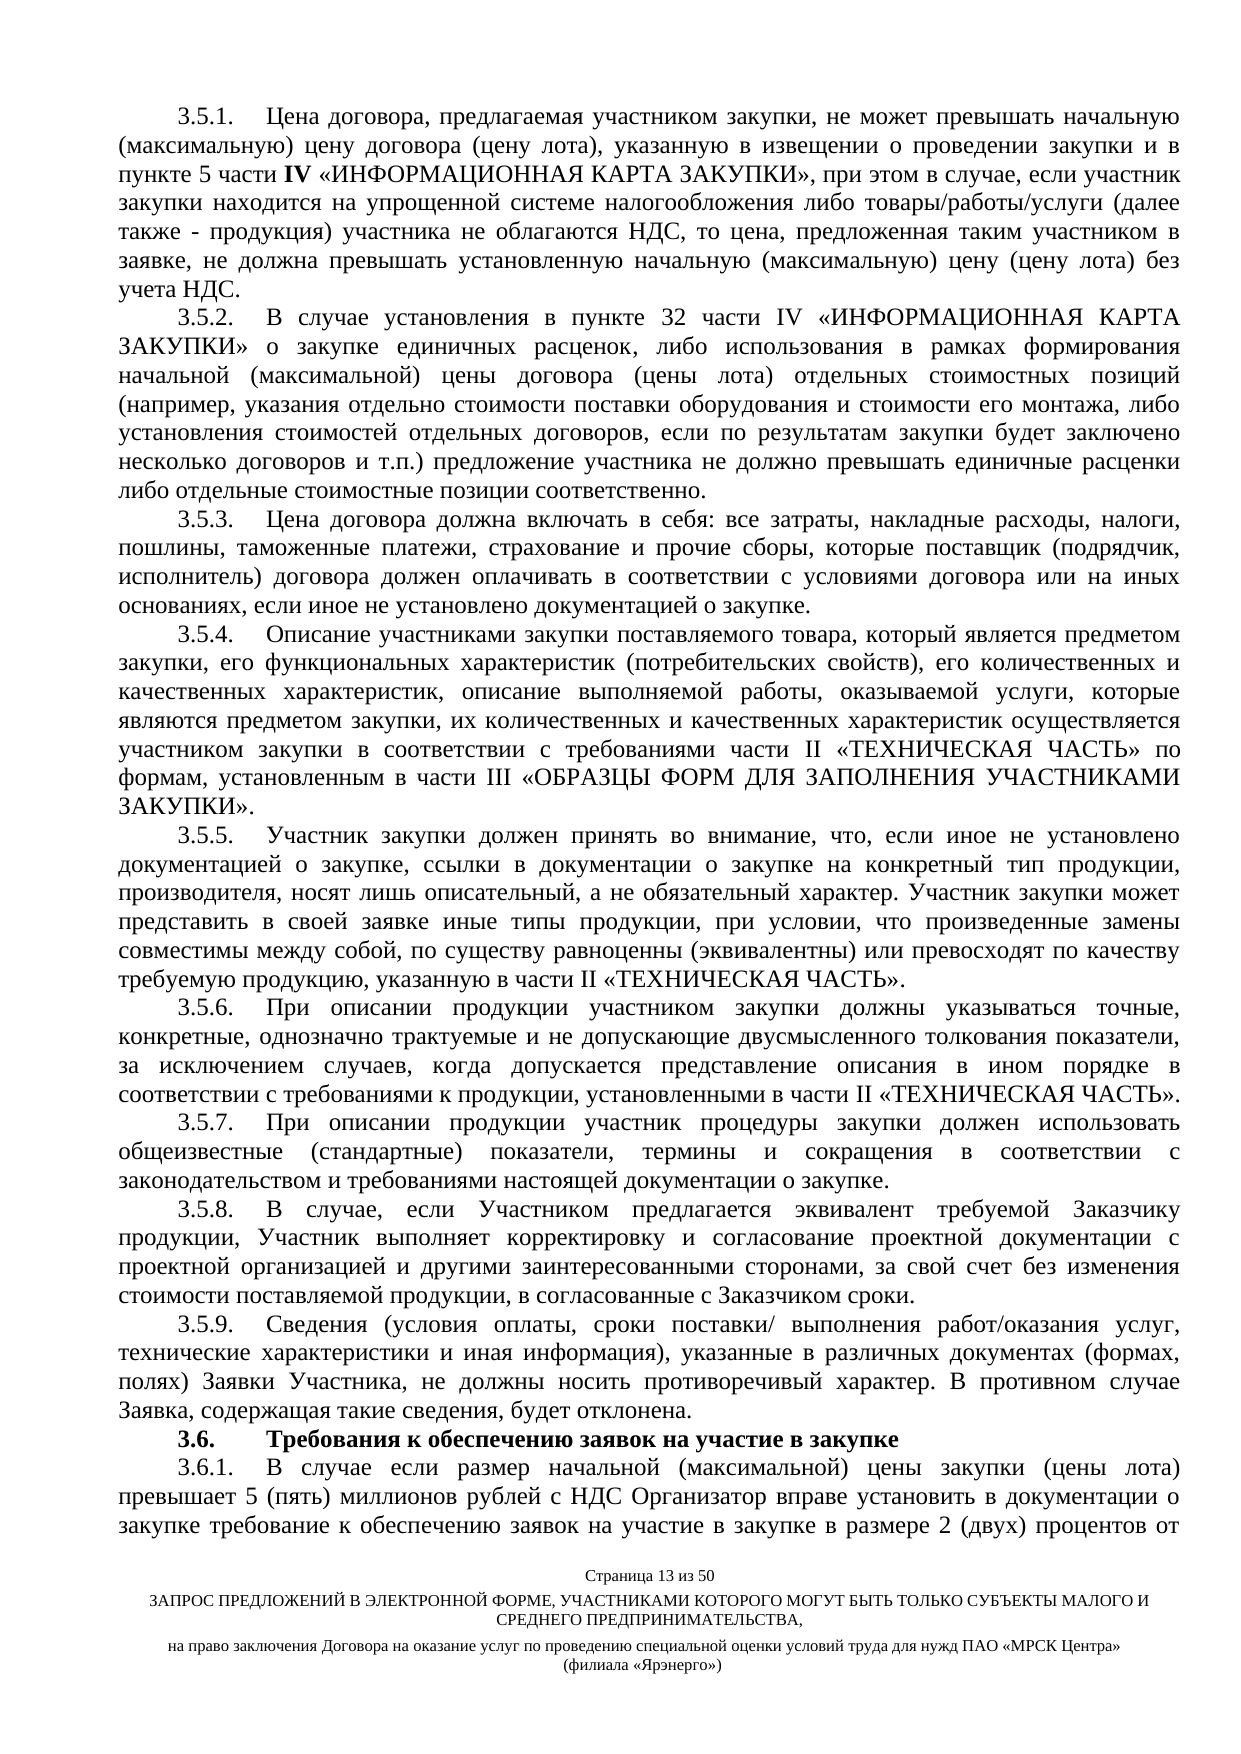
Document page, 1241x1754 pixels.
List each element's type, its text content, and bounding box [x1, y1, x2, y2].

subtitle В случае, если Участником предлагается эквивалент требуемой Заказчику продукции, Участник выполняет корректировку и согласование проектной документации с проектной организацией и другими заинтересованными сторонами, за свой счет без изменения стоимости поставляемой продукции, в согласованные с Заказчиком сроки. [118, 1194, 1181, 1309]
subtitle Цена договора, предлагаемая участником закупки, не может превышать начальную (максимальную) цену договора (цену лота), указанную в извещении о проведении закупки и в пункте 5 части IV «ИНФОРМАЦИОННАЯ КАРТА ЗАКУПКИ», при этом в случае, если участник закупки находится на упрощенной системе налогообложения либо товары/работы/услуги (далее также - продукция) участника не облагаются НДС, то цена, предложенная таким участником в заявке, не должна превышать установленную начальную (максимальную) цену (цену лота) без учета НДС. [118, 101, 1181, 302]
subtitle Описание участниками закупки поставляемого товара, который является предметом закупки, его функциональных характеристик (потребительских свойств), его количественных и качественных характеристик, описание выполняемой работы, оказываемой услуги, которые являются предметом закупки, их количественных и качественных характеристик осуществляется участником закупки в соответствии с требованиями части II «ТЕХНИЧЕСКАЯ ЧАСТЬ» по формам, установленным в части III «ОБРАЗЦЫ ФОРМ ДЛЯ ЗАПОЛНЕНИЯ УЧАСТНИКАМИ ЗАКУПКИ». [118, 619, 1181, 820]
subtitle В случае установления в пункте 32 части IV «ИНФОРМАЦИОННАЯ КАРТА ЗАКУПКИ» о закупке единичных расценок, либо использования в рамках формирования начальной (максимальной) цены договора (цены лота) отдельных стоимостных позиций (например, указания отдельно стоимости поставки оборудования и стоимости его монтажа, либо установления стоимостей отдельных договоров, если по результатам закупки будет заключено несколько договоров и т.п.) предложение участника не должно превышать единичные расценки либо отдельные стоимостные позиции соответственно. [118, 302, 1181, 504]
subtitle При описании продукции участником закупки должны указываться точные, конкретные, однозначно трактуемые и не допускающие двусмысленного толкования показатели, за исключением случаев, когда допускается представление описания в ином порядке в соответствии с требованиями к продукции, установленными в части II «ТЕХНИЧЕСКАЯ ЧАСТЬ». [118, 992, 1181, 1107]
subtitle Требования к обеспечению заявок на участие в закупке [118, 1424, 1181, 1452]
subtitle При описании продукции участник процедуры закупки должен использовать общеизвестные (стандартные) показатели, термины и сокращения в соответствии с законодательством и требованиями настоящей документации о закупке. [118, 1107, 1181, 1194]
subtitle Участник закупки должен принять во внимание, что, если иное не установлено документацией о закупке, ссылки в документации о закупке на конкретный тип продукции, производителя, носят лишь описательный, а не обязательный характер. Участник закупки может представить в своей заявке иные типы продукции, при условии, что произведенные замены совместимы между собой, по существу равноценны (эквивалентны) или превосходят по качеству требуемую продукцию, указанную в части II «ТЕХНИЧЕСКАЯ ЧАСТЬ». [118, 820, 1181, 992]
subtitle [118, 1452, 1181, 1539]
subtitle Цена договора должна включать в себя: все затраты, накладные расходы, налоги, пошлины, таможенные платежи, страхование и прочие сборы, которые поставщик (подрядчик, исполнитель) договора должен оплачивать в соответствии с условиями договора или на иных основаниях, если иное не установлено документацией о закупке. [118, 504, 1181, 619]
subtitle Сведения (условия оплаты, сроки поставки/ выполнения работ/оказания услуг, технические характеристики и иная информация), указанные в различных документах (формах, полях) Заявки Участника, не должны носить противоречивый характер. В противном случае Заявка, содержащая такие сведения, будет отклонена. [118, 1309, 1181, 1424]
